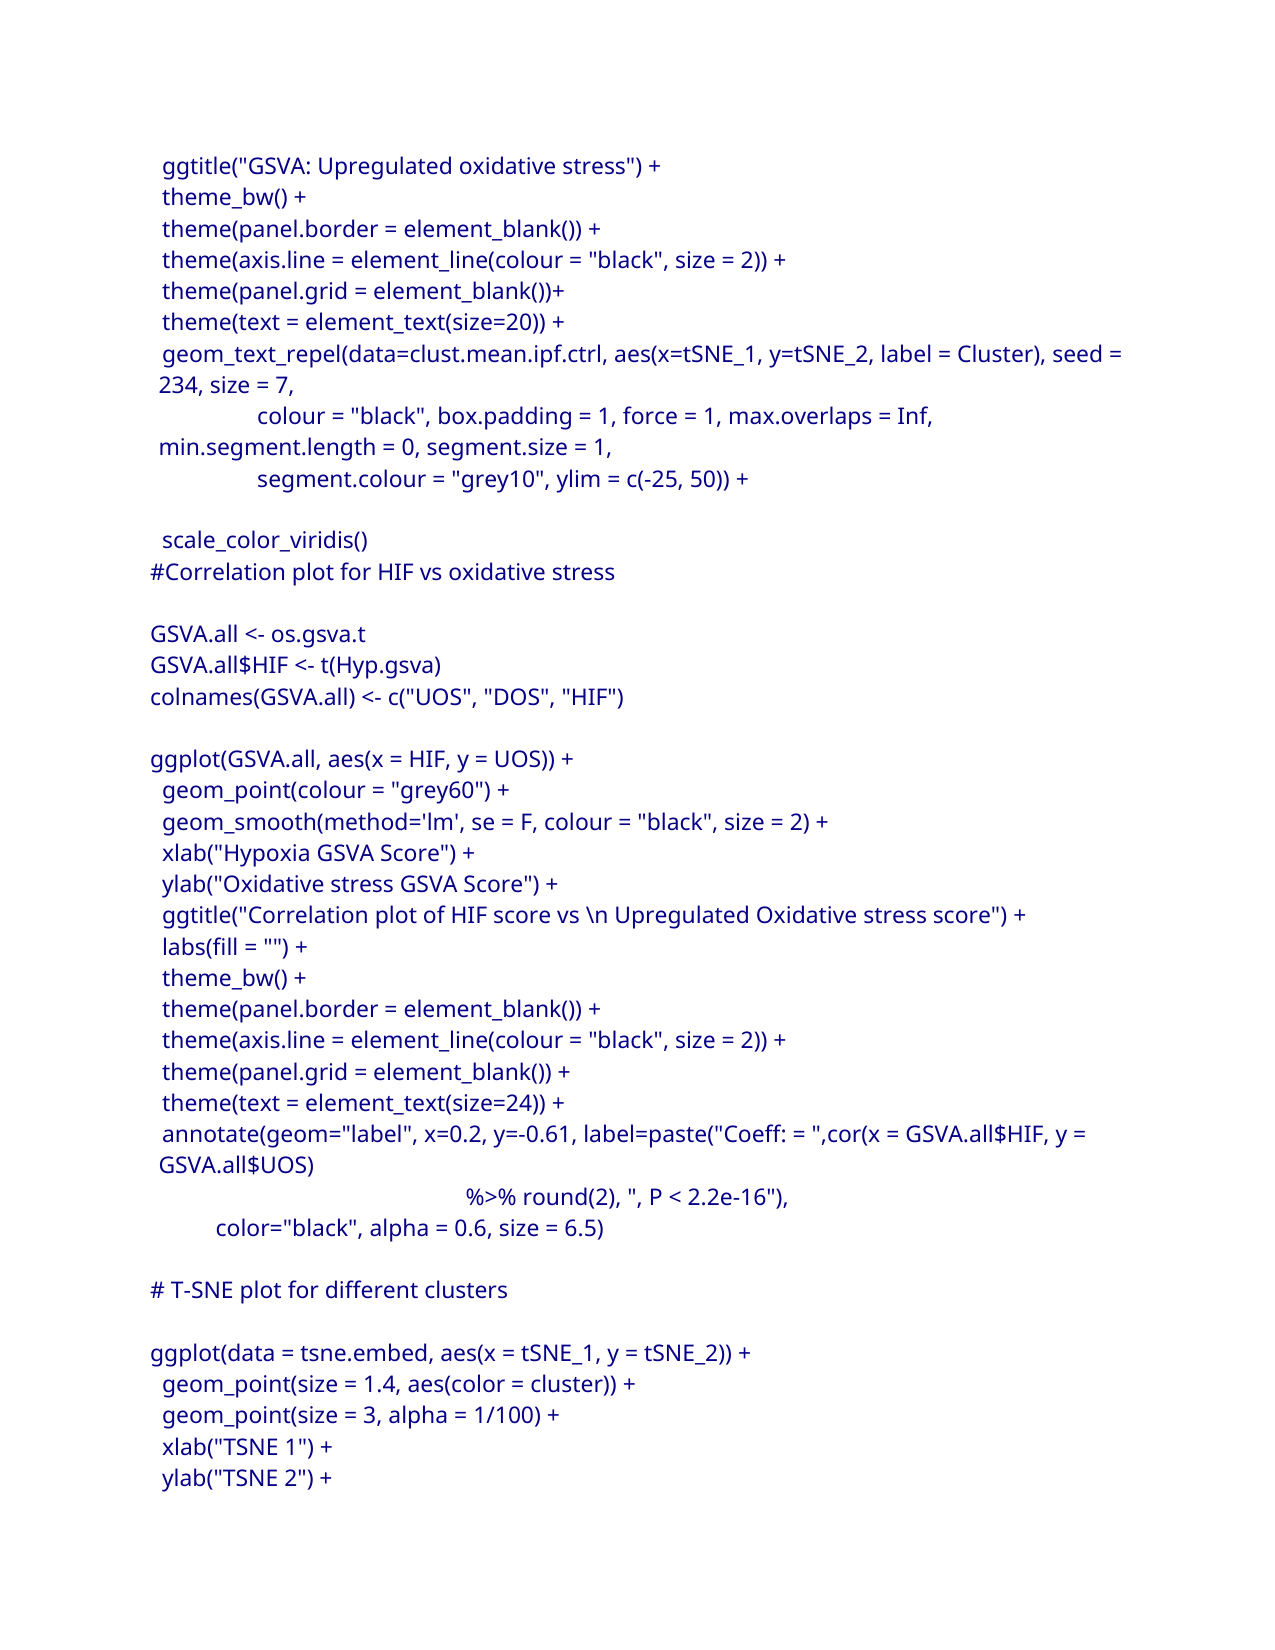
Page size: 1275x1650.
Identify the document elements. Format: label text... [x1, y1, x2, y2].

text annotate(geom="label", x=0.2, y=-0.61, label=paste("Coeff: = ",cor(x = GSVA.all$HIF, y = GSVA.all$UOS) [150, 1118, 1125, 1181]
text theme(panel.grid = element_blank()) + [150, 1056, 1125, 1087]
text theme(axis.line = element_line(colour = "black", size = 2)) + [150, 1024, 1125, 1056]
text ylab("Oxidative stress GSVA Score") + [150, 868, 1125, 899]
text scale_color_viridis() [150, 524, 1125, 556]
text theme(axis.line = element_line(colour = "black", size = 2)) + [150, 244, 1125, 275]
text geom_point(size = 3, alpha = 1/100) + [150, 1399, 1125, 1431]
text ggtitle("Correlation plot of HIF score vs \n Upregulated Oxidative stress score") + [150, 899, 1125, 931]
text segment.colour = "grey10", ylim = c(-25, 50)) + [150, 462, 1125, 494]
text GSVA.all <- os.gsva.t [150, 618, 1125, 649]
text theme_bw() + [150, 962, 1125, 993]
text theme(panel.border = element_blank()) + [150, 212, 1125, 244]
text geom_point(colour = "grey60") + [150, 774, 1125, 806]
text ggtitle("GSVA: Upregulated oxidative stress") + [150, 150, 1125, 181]
text # T-SNE plot for different clusters [150, 1274, 1125, 1306]
text geom_point(size = 1.4, aes(color = cluster)) + [150, 1368, 1125, 1399]
text ggplot(data = tsne.embed, aes(x = tSNE_1, y = tSNE_2)) + [150, 1337, 1125, 1368]
text colour = "black", box.padding = 1, force = 1, max.overlaps = Inf, min.segment.length = 0, segment.size = 1, [150, 400, 1125, 462]
text ggplot(GSVA.all, aes(x = HIF, y = UOS)) + [150, 743, 1125, 774]
text labs(fill = "") + [150, 931, 1125, 962]
text geom_text_repel(data=clust.mean.ipf.ctrl, aes(x=tSNE_1, y=tSNE_2, label = Cluster), seed = 234, size = 7, [150, 337, 1125, 400]
text geom_smooth(method='lm', se = F, colour = "black", size = 2) + [150, 806, 1125, 837]
text xlab("TSNE 1") + [150, 1431, 1125, 1462]
text ylab("TSNE 2") + [150, 1462, 1125, 1493]
text GSVA.all$HIF <- t(Hyp.gsva) [150, 649, 1125, 681]
text theme(panel.grid = element_blank())+ [150, 275, 1125, 306]
text xlab("Hypoxia GSVA Score") + [150, 837, 1125, 868]
text colnames(GSVA.all) <- c("UOS", "DOS", "HIF") [150, 681, 1125, 712]
text #Correlation plot for HIF vs oxidative stress [150, 556, 1125, 587]
text theme(text = element_text(size=20)) + [150, 306, 1125, 337]
text color="black", alpha = 0.6, size = 6.5) [150, 1212, 1125, 1243]
text theme(panel.border = element_blank()) + [150, 993, 1125, 1024]
text theme(text = element_text(size=24)) + [150, 1087, 1125, 1118]
text %>% round(2), ", P < 2.2e-16"), [150, 1181, 1125, 1212]
text theme_bw() + [150, 181, 1125, 212]
